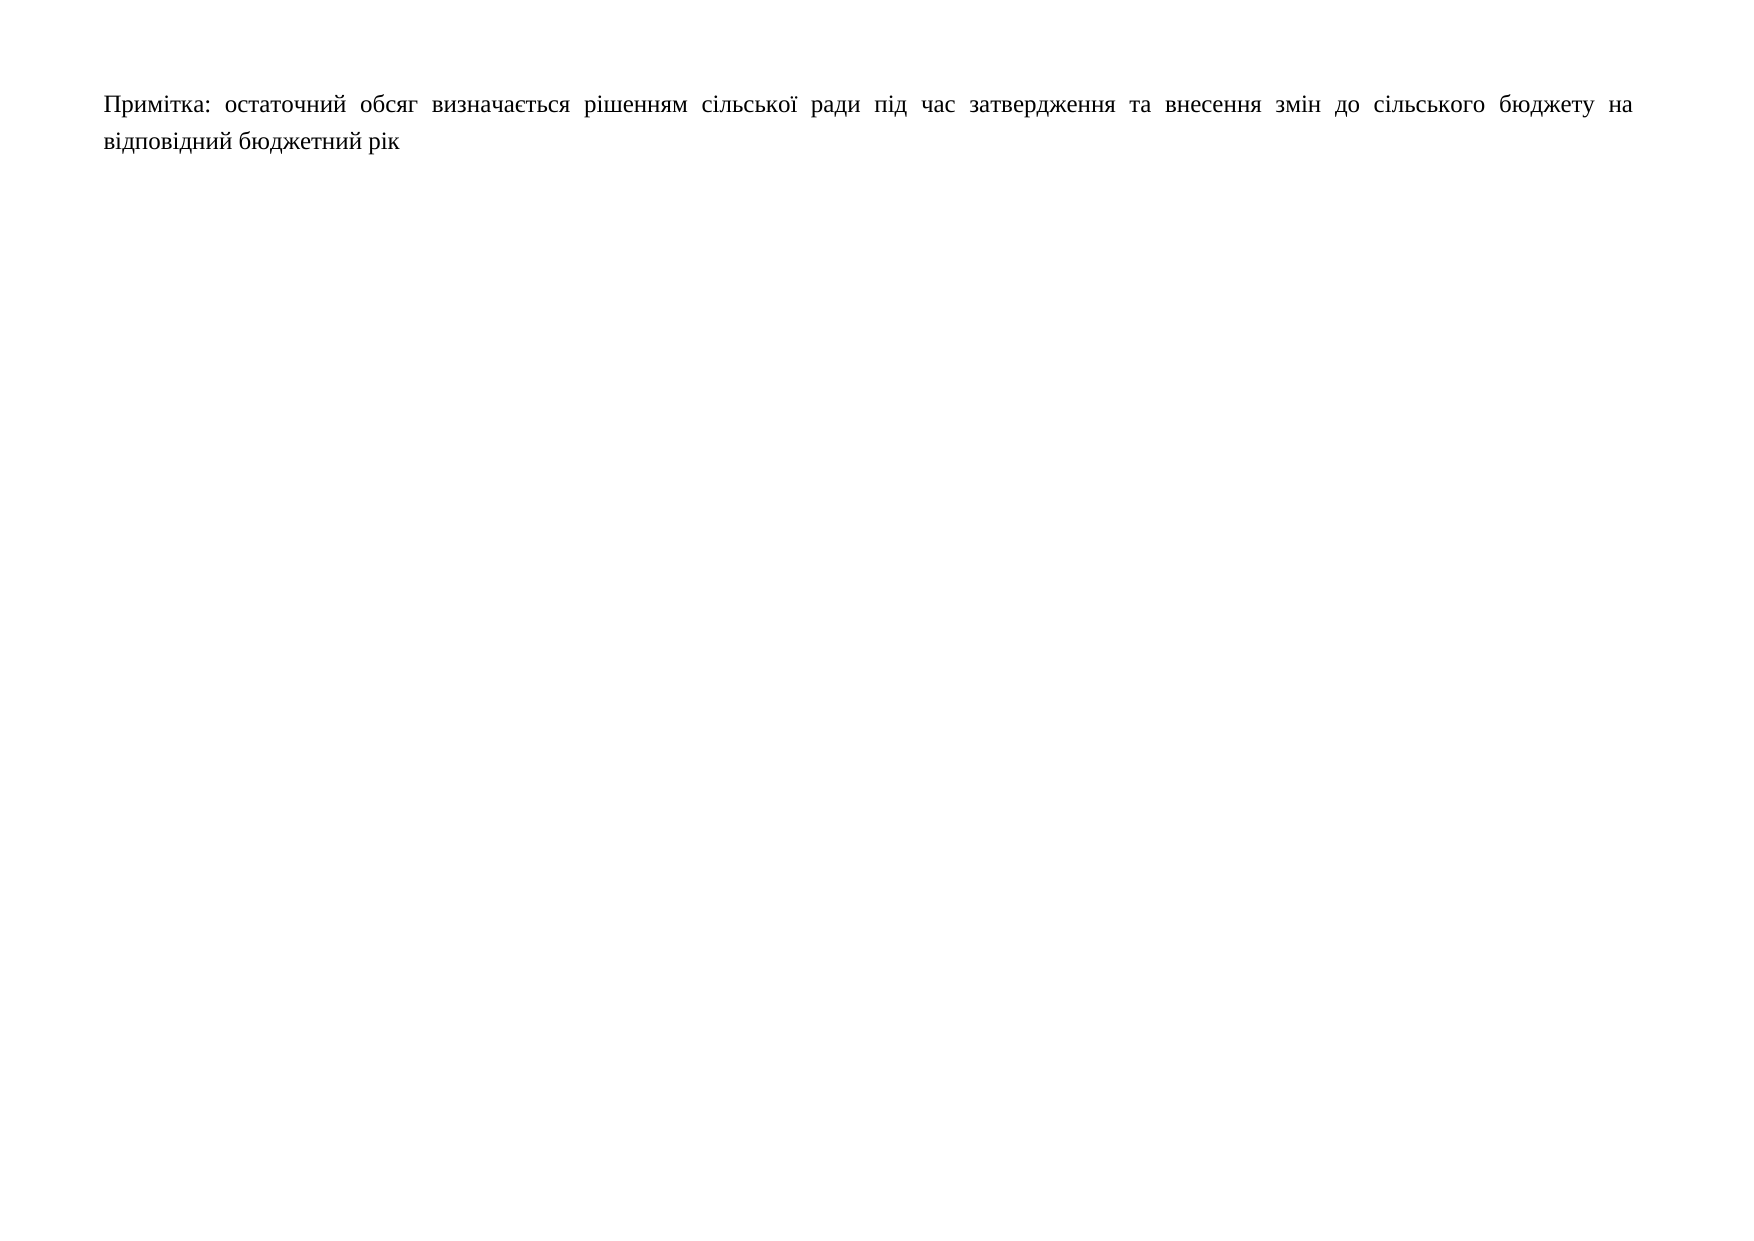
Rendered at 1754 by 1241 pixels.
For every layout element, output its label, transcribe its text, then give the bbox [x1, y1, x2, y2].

text Примітка: остаточний обсяг визначається рішенням сільської ради під час затвердження та внесення змін до сільського бюджету на відповідний бюджетний рік [103, 89, 1636, 156]
